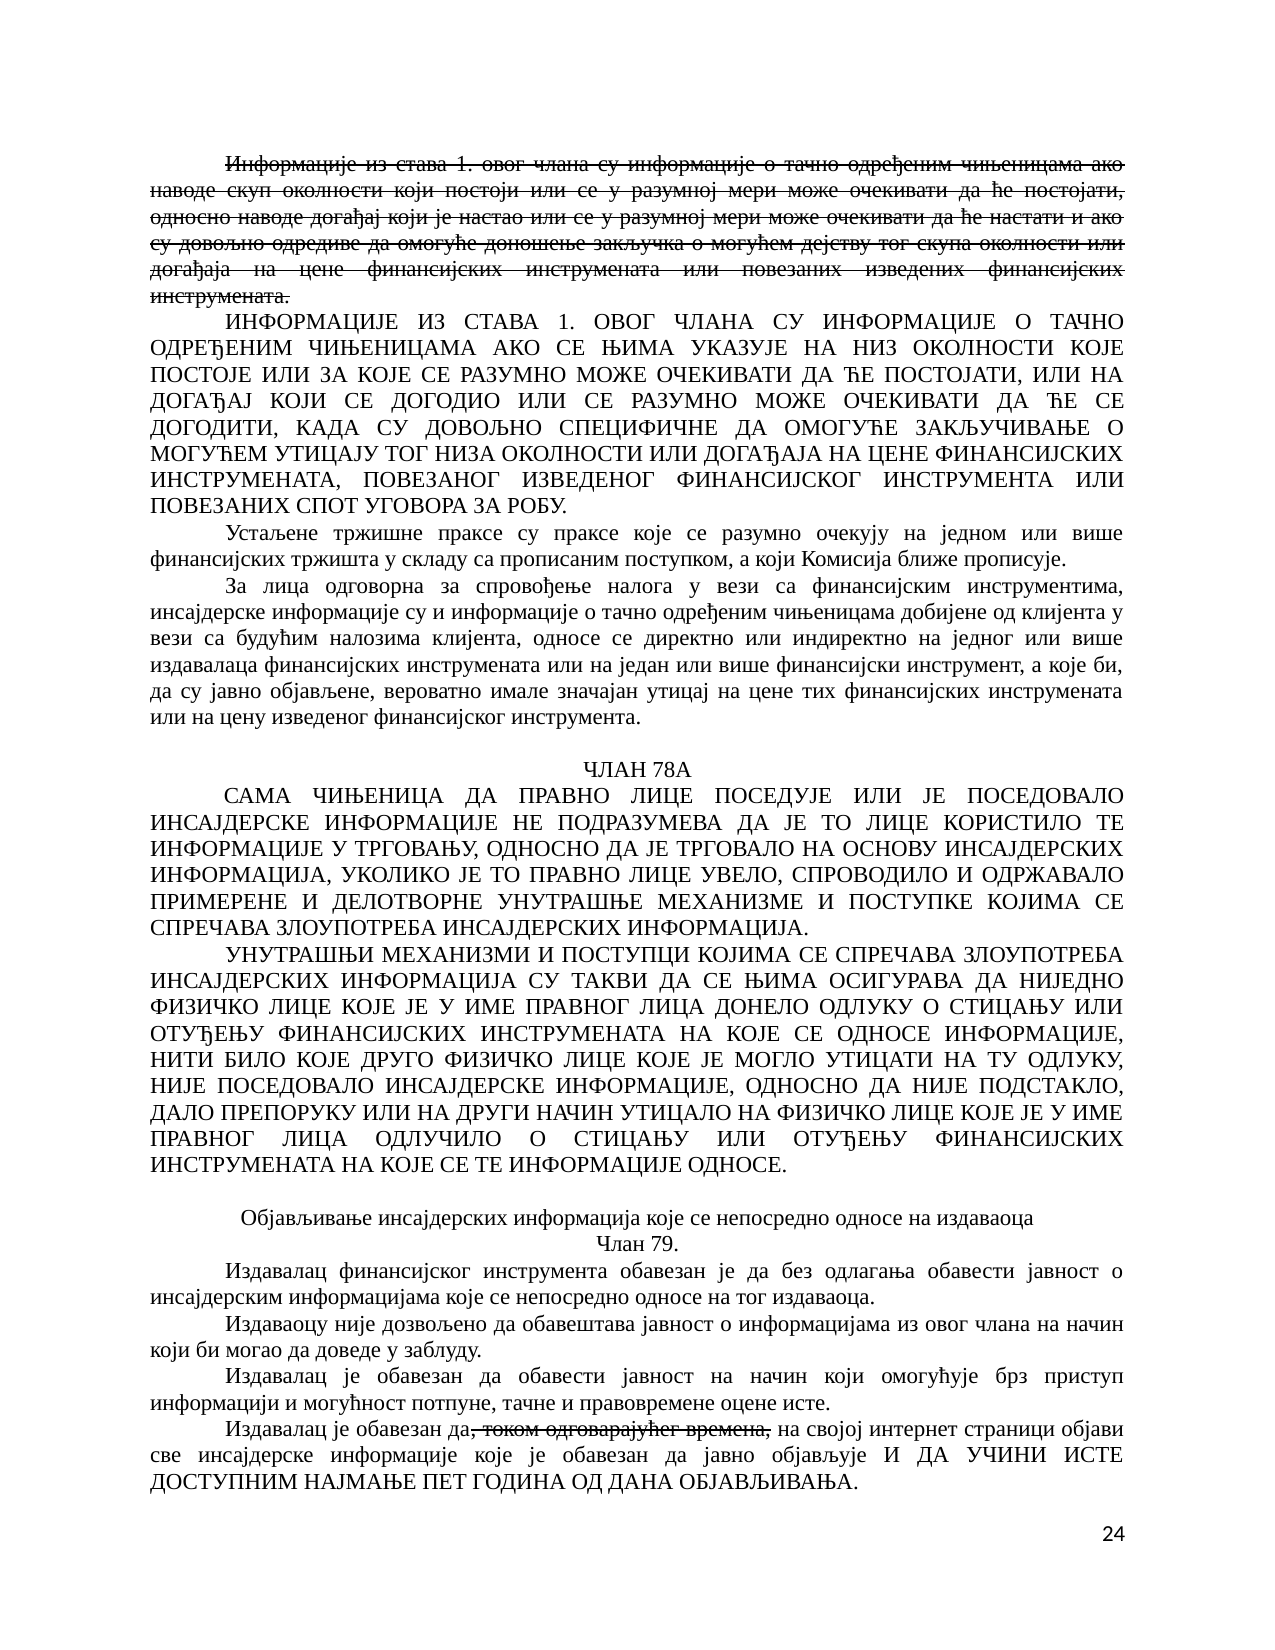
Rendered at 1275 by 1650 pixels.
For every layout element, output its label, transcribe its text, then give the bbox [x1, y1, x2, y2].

text Информације из става 1. овог члана су информације о тачно одређеним чињеницама ако наводе скуп околности који постоји или се у разумној мери може очекивати да ће постојати, односно наводе догађај који је настао или се у разумној мери може очекивати да ће настати и ако су довољно одредиве да омогуће доношење закључка о могућем дејству тог скупа околности или догађаја на цене финансијских инструмената или повезаних изведених финансијских инструмената. [150, 192, 1125, 243]
text УНУТРАШЊИ МЕХАНИЗМИ И ПОСТУПЦИ КОЈИМА СЕ СПРЕЧАВА ЗЛОУПОТРЕБА ИНСАЈДЕРСКИХ ИНФОРМАЦИЈА СУ ТАКВИ ДА СЕ ЊИМА ОСИГУРАВА ДА НИЈЕДНО ФИЗИЧКО ЛИЦЕ КОЈЕ ЈЕ У ИМЕ ПРАВНОГ ЛИЦА ДОНЕЛО ОДЛУКУ О СТИЦАЊУ ИЛИ ОТУЂЕЊУ ФИНАНСИЈСКИХ ИНСТРУМЕНАТА НА КОЈЕ СЕ ОДНОСЕ ИНФОРМАЦИЈЕ, НИТИ БИЛО КОЈЕ ДРУГО ФИЗИЧКО ЛИЦЕ КОЈЕ ЈЕ МОГЛО УТИЦАТИ НА ТУ ОДЛУКУ, НИЈЕ ПОСЕДОВАЛО ИНСАЈДЕРСКЕ ИНФОРМАЦИЈЕ, ОДНОСНО ДА НИЈЕ ПОДСТАКЛО, ДАЛО ПРЕПОРУКУ ИЛИ НА ДРУГИ НАЧИН УТИЦАЛО НА ФИЗИЧКО ЛИЦЕ КОЈЕ ЈЕ У ИМЕ ПРАВНОГ ЛИЦА ОДЛУЧИЛО О СТИЦАЊУ ИЛИ ОТУЂЕЊУ ФИНАНСИЈСКИХ ИНСТРУМЕНАТА НА КОЈЕ СЕ ТЕ ИНФОРМАЦИЈЕ ОДНОСЕ. [150, 941, 1125, 1178]
text Издавалац је обавезан да обавести јавност на начин који омогућује брз приступ информацији и могућност потпуне, тачне и правовремене оцене исте. [150, 1362, 1125, 1415]
text Устаљене тржишне праксе су праксе које се разумно очекују на једном или више финансијских тржишта у складу са прописаним поступком, а који Комисија ближе прописује. [150, 519, 1125, 572]
text Издавалац финансијског инструмента обавезан је да без одлагања обавести јавност о инсајдерским информацијама које се непосредно односе на тог издаваоца. [150, 1257, 1125, 1309]
text ИНФОРМАЦИЈЕ ИЗ СТАВА 1. ОВОГ ЧЛАНА СУ ИНФОРМАЦИЈЕ О ТАЧНО ОДРЕЂЕНИМ ЧИЊЕНИЦАМА АКО СЕ ЊИМА УКАЗУЈЕ НА НИЗ ОКОЛНОСТИ КОЈЕ ПОСТОЈЕ ИЛИ ЗА КОЈЕ СЕ РАЗУМНО МОЖЕ ОЧЕКИВАТИ ДА ЋЕ ПОСТОЈАТИ, ИЛИ НА ДОГАЂАЈ КОЈИ СЕ ДОГОДИО ИЛИ СЕ РАЗУМНО МОЖЕ ОЧЕКИВАТИ ДА ЋЕ СЕ ДОГОДИТИ, КАДА СУ ДОВОЉНО СПЕЦИФИЧНЕ ДА ОМОГУЋЕ ЗАКЉУЧИВАЊЕ О МОГУЋЕМ УТИЦАЈУ ТОГ НИЗА ОКОЛНОСТИ ИЛИ ДОГАЂАЈА НА ЦЕНЕ ФИНАНСИЈСКИХ ИНСТРУМЕНАТА, ПОВЕЗАНОГ ИЗВЕДЕНОГ ФИНАНСИЈСКОГ ИНСТРУМЕНТА ИЛИ ПОВЕЗАНИХ СПОТ УГОВОРА ЗА РОБУ. [150, 308, 1125, 519]
text Информације из става 1. овог члана су информације о тачно одређеним чињеницама ако наводе скуп околности који постоји или се у разумној мери може очекивати да ће постојати, односно наводе догађај који је настао или се у разумној мери може очекивати да ће настати и ако су довољно одредиве да омогуће доношење закључка о могућем дејству тог скупа околности или догађаја на цене финансијских инструмената или повезаних изведених финансијских инструмената. [150, 271, 1125, 308]
text Информације из става 1. овог члана су информације о тачно одређеним чињеницама ако наводе скуп околности који постоји или се у разумној мери може очекивати да ће постојати, односно наводе догађај који је настао или се у разумној мери може очекивати да ће настати и ако су довољно одредиве да омогуће доношење закључка о могућем дејству тог скупа околности или догађаја на цене финансијских инструмената или повезаних изведених финансијских инструмената. [150, 150, 1125, 191]
text Издавалац је обавезан да, током одговарајућег времена, на својој интернет страници објави све инсајдерске информације које је обавезан да јавно објављује И ДА УЧИНИ ИСТЕ ДОСТУПНИМ НАЈМАЊЕ ПЕТ ГОДИНА ОД ДАНА ОБЈАВЉИВАЊА. [150, 1415, 1125, 1494]
text Издаваоцу није дозвољено да обавештава јавност о информацијама из овог члана на начин који би могао да доведе у заблуду. [150, 1309, 1125, 1362]
text Члан 79. [150, 1231, 1125, 1257]
text ЧЛАН 78А [150, 756, 1125, 782]
text САМА ЧИЊЕНИЦА ДА ПРАВНО ЛИЦЕ ПОСЕДУЈЕ ИЛИ ЈЕ ПОСЕДОВАЛО ИНСАЈДЕРСКЕ ИНФОРМАЦИЈЕ НЕ ПОДРАЗУМЕВА ДА ЈЕ ТО ЛИЦЕ КОРИСТИЛО ТЕ ИНФОРМАЦИЈЕ У ТРГОВАЊУ, ОДНОСНО ДА ЈЕ ТРГОВАЛО НА ОСНОВУ ИНСАЈДЕРСКИХ ИНФОРМАЦИЈА, УКОЛИКО ЈЕ ТО ПРАВНО ЛИЦЕ УВЕЛО, СПРОВОДИЛО И ОДРЖАВАЛО ПРИМЕРЕНЕ И ДЕЛОТВОРНЕ УНУТРАШЊЕ МЕХАНИЗМЕ И ПОСТУПКЕ КОЈИМА СЕ СПРЕЧАВА ЗЛОУПОТРЕБА ИНСАЈДЕРСКИХ ИНФОРМАЦИЈА. [150, 782, 1125, 941]
text За лица одговорна за спровођење налога у вези са финансијским инструментима, инсајдерске информације су и информације о тачно одређеним чињеницама добијене од клијента у вези са будућим налозима клијента, односе се директно или индиректно на једног или више издавалаца финансијских инструмената или на један или више финансијски инструмент, а које би, да су јавно објављене, вероватно имале значајан утицај на цене тих финансијских инструмената или на цену изведеног финансијског инструмента. [150, 572, 1125, 730]
text Објављивање инсајдерских информација које се непосредно односе на издаваоца [150, 1204, 1125, 1231]
